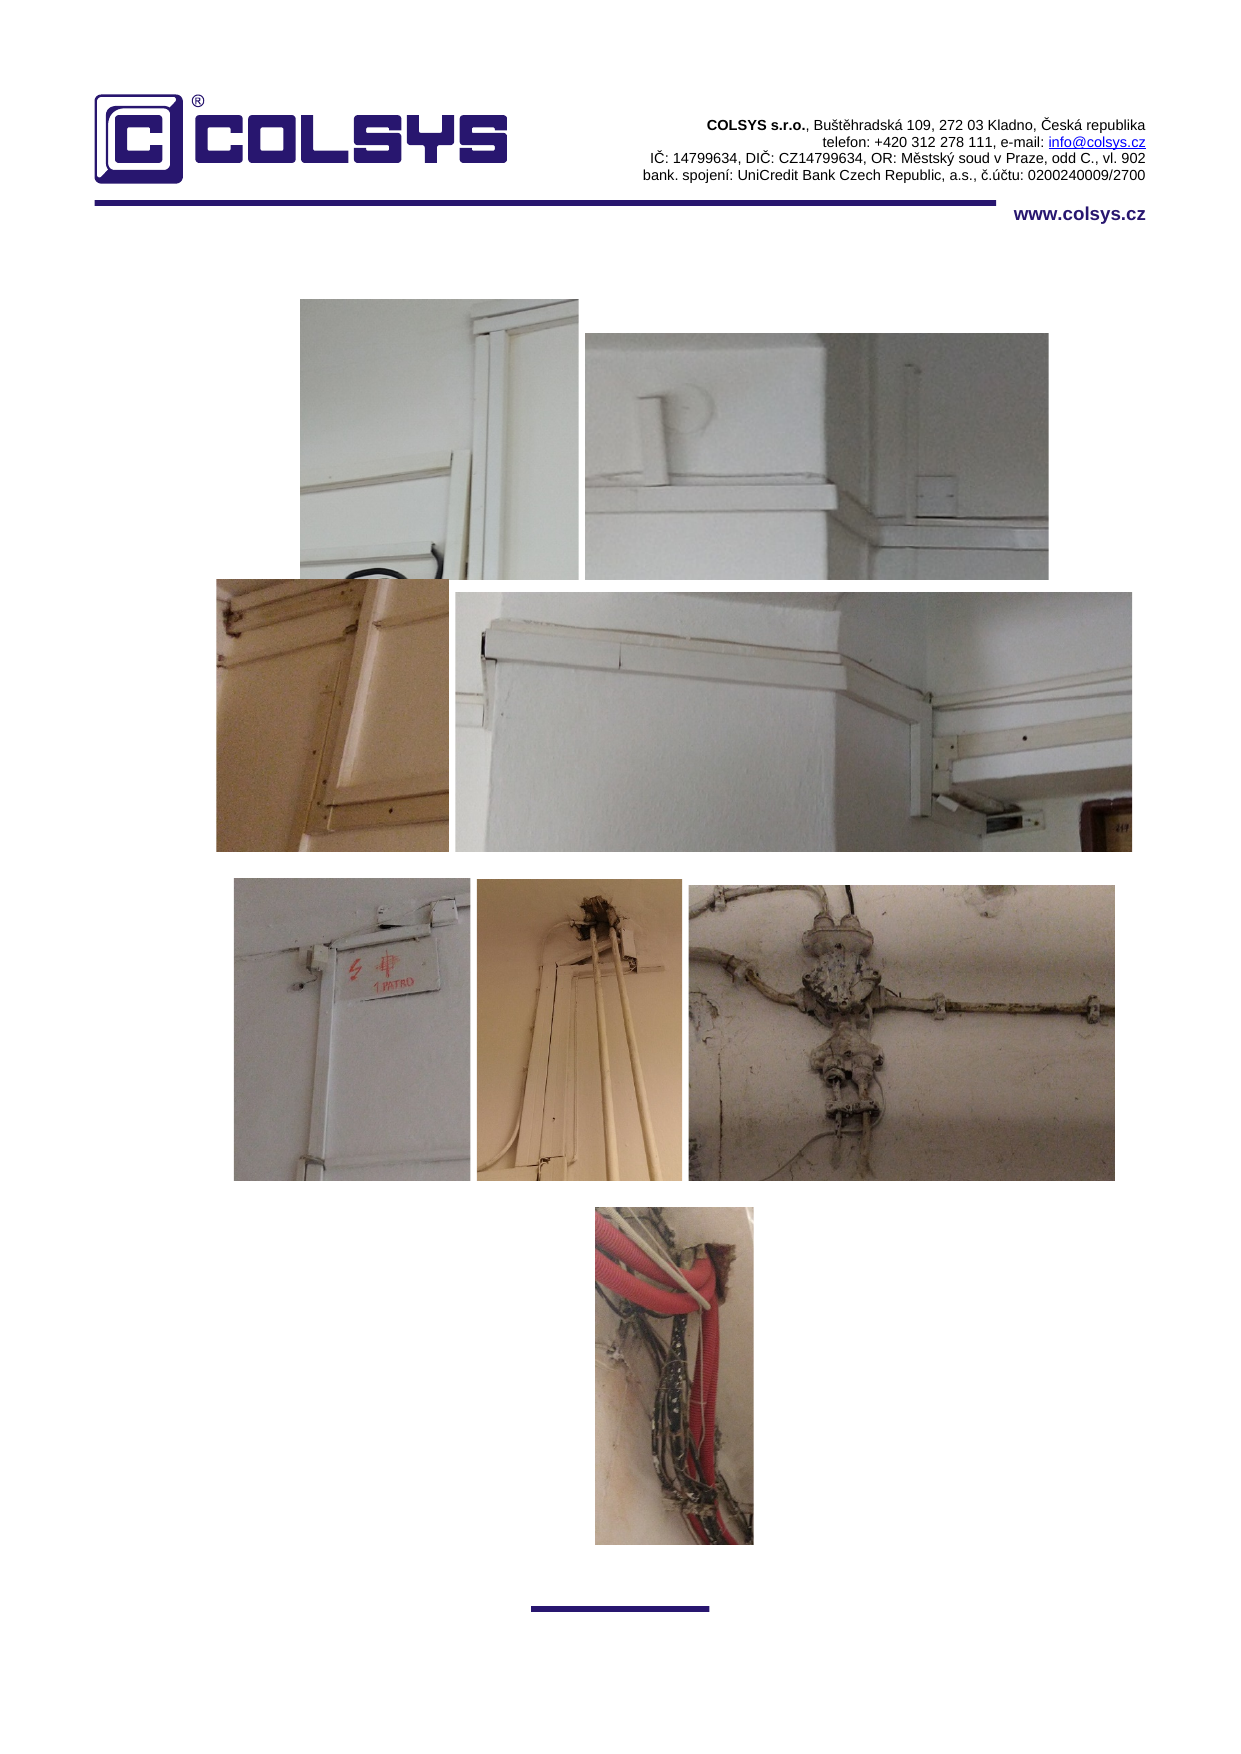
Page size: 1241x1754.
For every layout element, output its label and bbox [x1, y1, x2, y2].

picture [476, 879, 683, 1181]
picture [585, 333, 1049, 580]
picture [233, 878, 471, 1181]
picture [216, 299, 579, 852]
picture [688, 885, 1115, 1181]
picture [595, 1207, 754, 1545]
picture [455, 592, 1133, 852]
